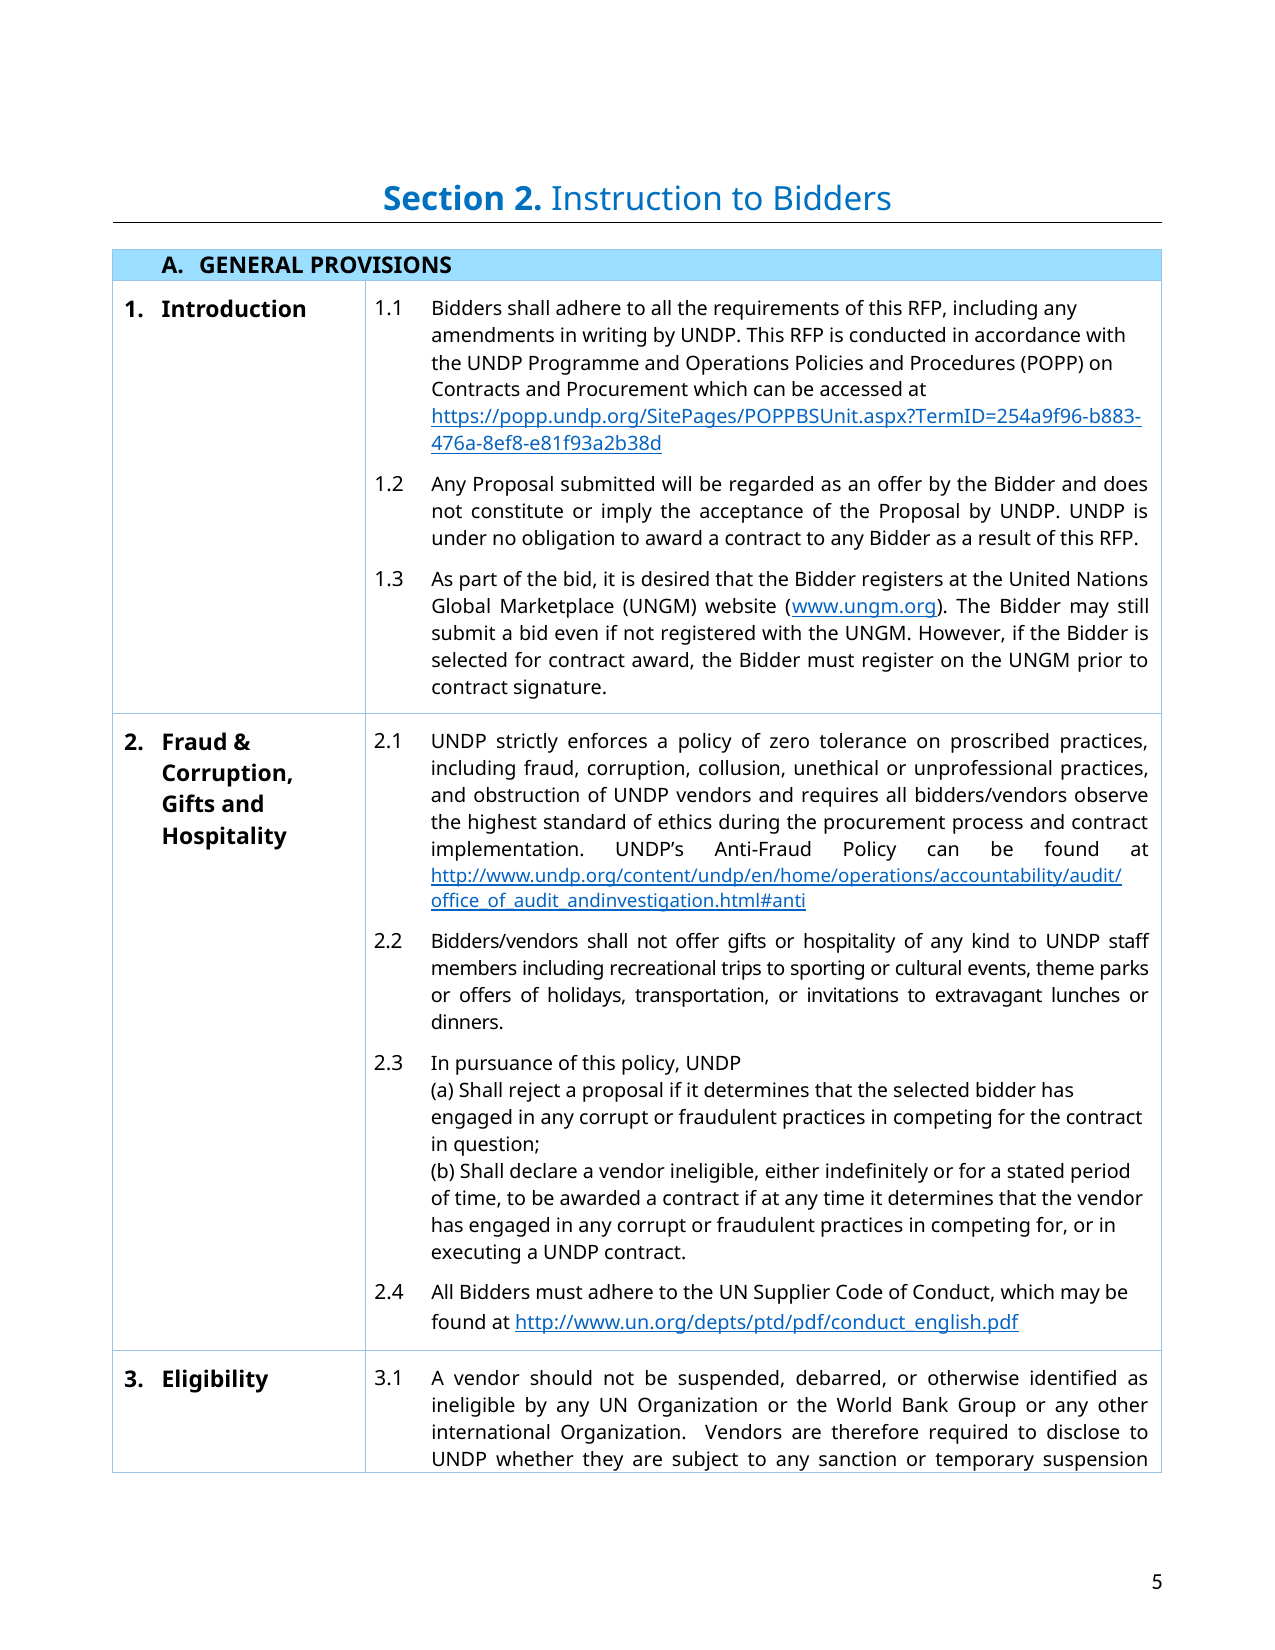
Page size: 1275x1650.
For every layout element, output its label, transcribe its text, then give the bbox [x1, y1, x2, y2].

table_cell UNDP strictly enforces a policy of zero tolerance on proscribed practices, including fraud, corruption, collusion, unethical or unprofessional practices, and obstruction of UNDP vendors and requires all bidders/vendors observe the highest standard of ethics during the procurement process and contract implementation. UNDP’s Anti-Fraud Policy can be found at http://www.undp.org/content/undp/en/home/operations/accountability/audit/office_of_audit_andinvestigation.html#anti Bidders/vendors shall not offer gifts or hospitality of any kind to UNDP staff members including recreational trips to sporting or cultural events, theme parks or offers of holidays, transportation, or invitations to extravagant lunches or dinners. In pursuance of this policy, UNDP (a) Shall reject a proposal if it determines that the selected bidder has engaged in any corrupt or fraudulent practices in competing for the contract in question; (b) Shall declare a vendor ineligible, either indefinitely or for a stated period of time, to be awarded a contract if at any time it determines that the vendor has engaged in any corrupt or fraudulent practices in competing for, or in executing a UNDP contract. All Bidders must adhere to the UN Supplier Code of Conduct, which may be found at http://www.un.org/depts/ptd/pdf/conduct_english.pdf [366, 714, 1161, 1349]
subtitle Section 2. Instruction to Bidders [112, 175, 1162, 223]
table_cell Fraud & Corruption, Gifts and Hospitality [113, 714, 365, 1349]
table_cell Bidders shall adhere to all the requirements of this RFP, including any amendments in writing by UNDP. This RFP is conducted in accordance with the UNDP Programme and Operations Policies and Procedures (POPP) on Contracts and Procurement which can be accessed at https://popp.undp.org/SitePages/POPPBSUnit.aspx?TermID=254a9f96-b883-476a-8ef8-e81f93a2b38d Any Proposal submitted will be regarded as an offer by the Bidder and does not constitute or imply the acceptance of the Proposal by UNDP. UNDP is under no obligation to award a contract to any Bidder as a result of this RFP. As part of the bid, it is desired that the Bidder registers at the United Nations Global Marketplace (UNGM) website (www.ungm.org). The Bidder may still submit a bid even if not registered with the UNGM. However, if the Bidder is selected for contract award, the Bidder must register on the UNGM prior to contract signature. [366, 281, 1161, 713]
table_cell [366, 1351, 1161, 1472]
table_cell Introduction [113, 281, 365, 713]
table_header GENERAL PROVISIONS [113, 250, 1161, 280]
table_cell Eligibility [113, 1351, 365, 1472]
